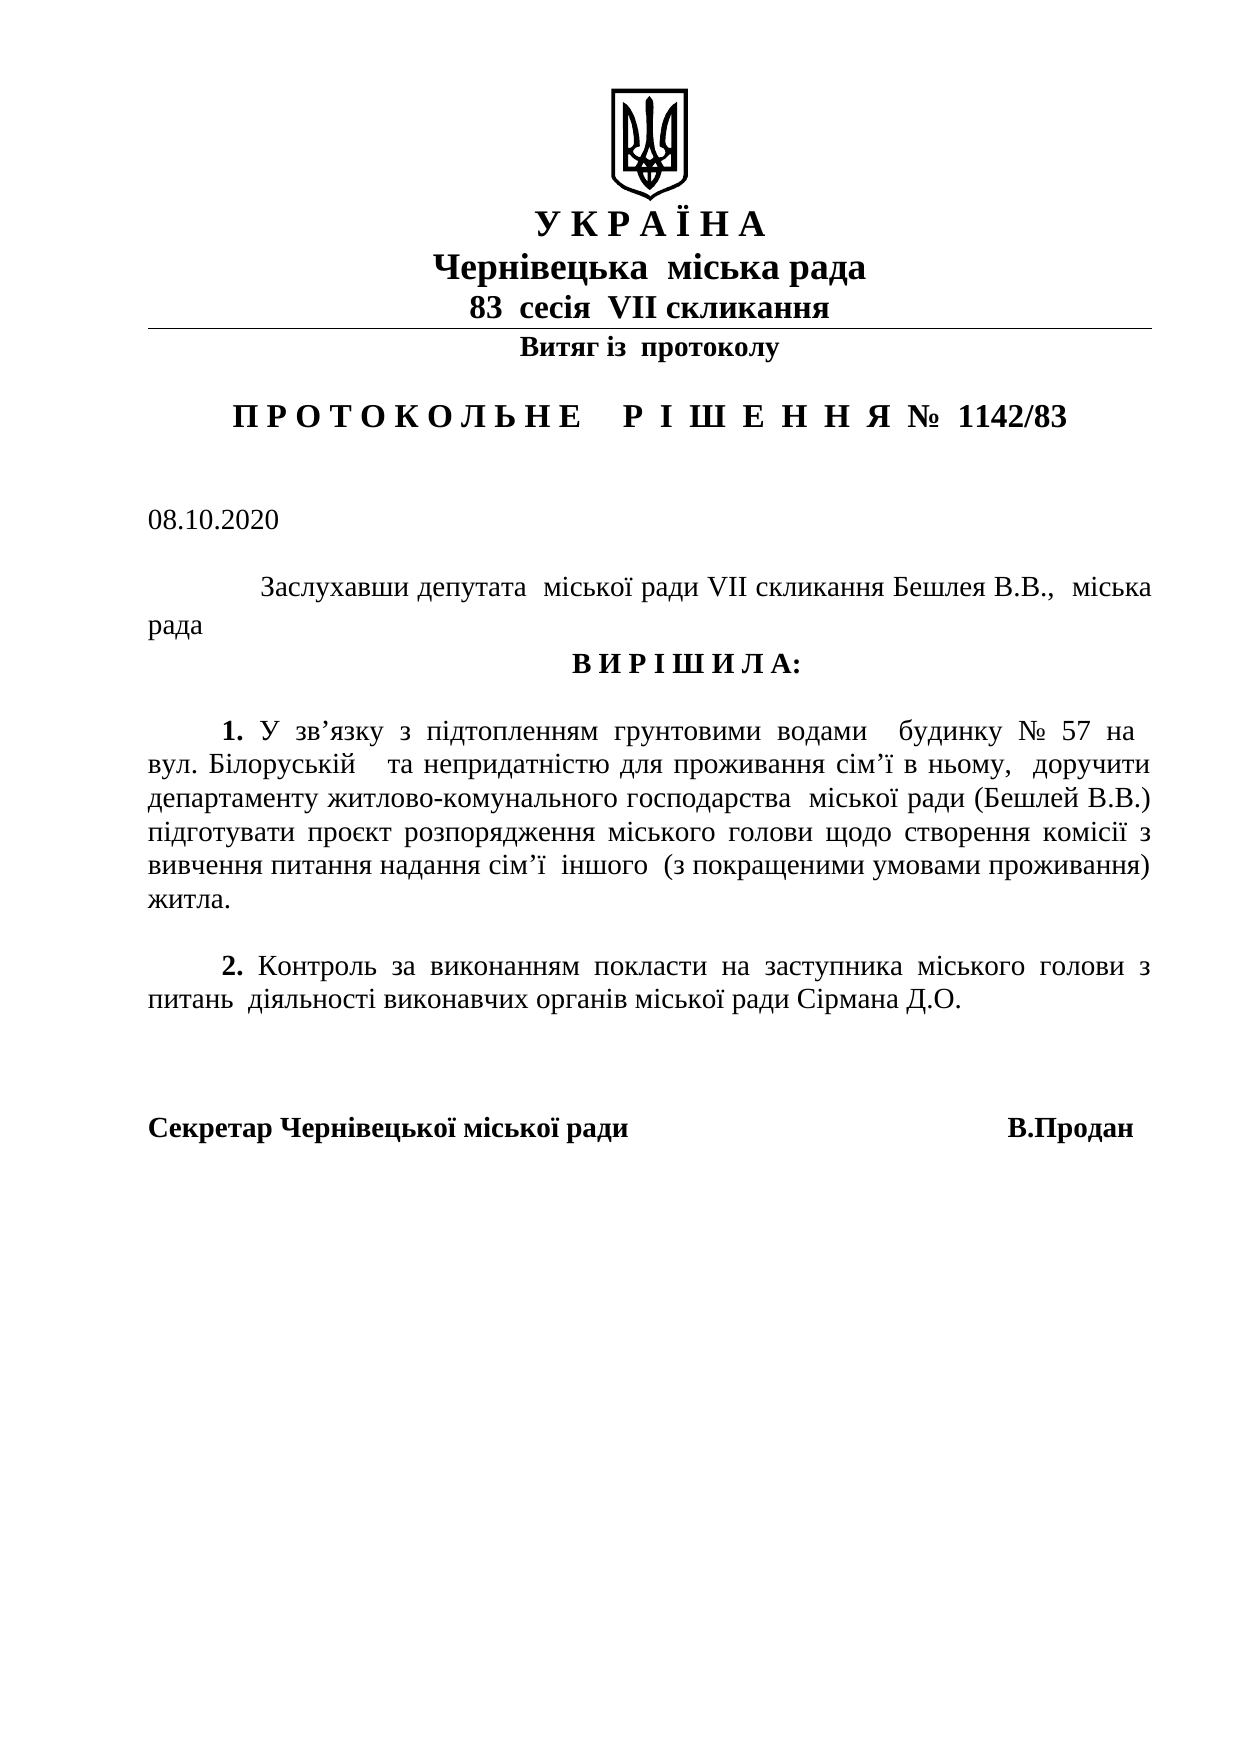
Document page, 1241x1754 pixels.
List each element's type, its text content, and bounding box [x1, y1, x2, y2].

text 83 сесія VIІ скликання [148, 287, 1152, 328]
text В И Р І Ш И Л А: [148, 646, 1152, 679]
text Витяг із протоколу [148, 329, 1152, 363]
text Секретар Чернівецької міської ради В.Продан [148, 1110, 1152, 1143]
text Чернівецька міська рада [148, 244, 1152, 287]
text 2. Контроль за виконанням покласти на заступника міського голови з питань діяльності виконавчих органів міської ради Сірмана Д.О. [148, 948, 1152, 1015]
text П Р О Т О К О Л Ь Н Е Р І Ш Е Н Н Я № 1142/83 [148, 396, 1152, 435]
text 1. У зв’язку з підтопленням грунтовими водами будинку № 57 на вул. Білоруській та непридатністю для проживання сім’ї в ньому, доручити департаменту житлово-комунального господарства міської ради (Бешлей В.В.) підготувати проєкт розпорядження міського голови щодо створення комісії з вивчення питання надання сім’ї іншого (з покращеними умовами проживання) житла. [148, 713, 1152, 914]
text У К Р А Ї Н А [148, 201, 1152, 244]
text 08.10.2020 [148, 502, 1152, 535]
text Заслухавши депутата міської ради VІІ скликання Бешлея В.В., міська рада [148, 569, 1152, 641]
